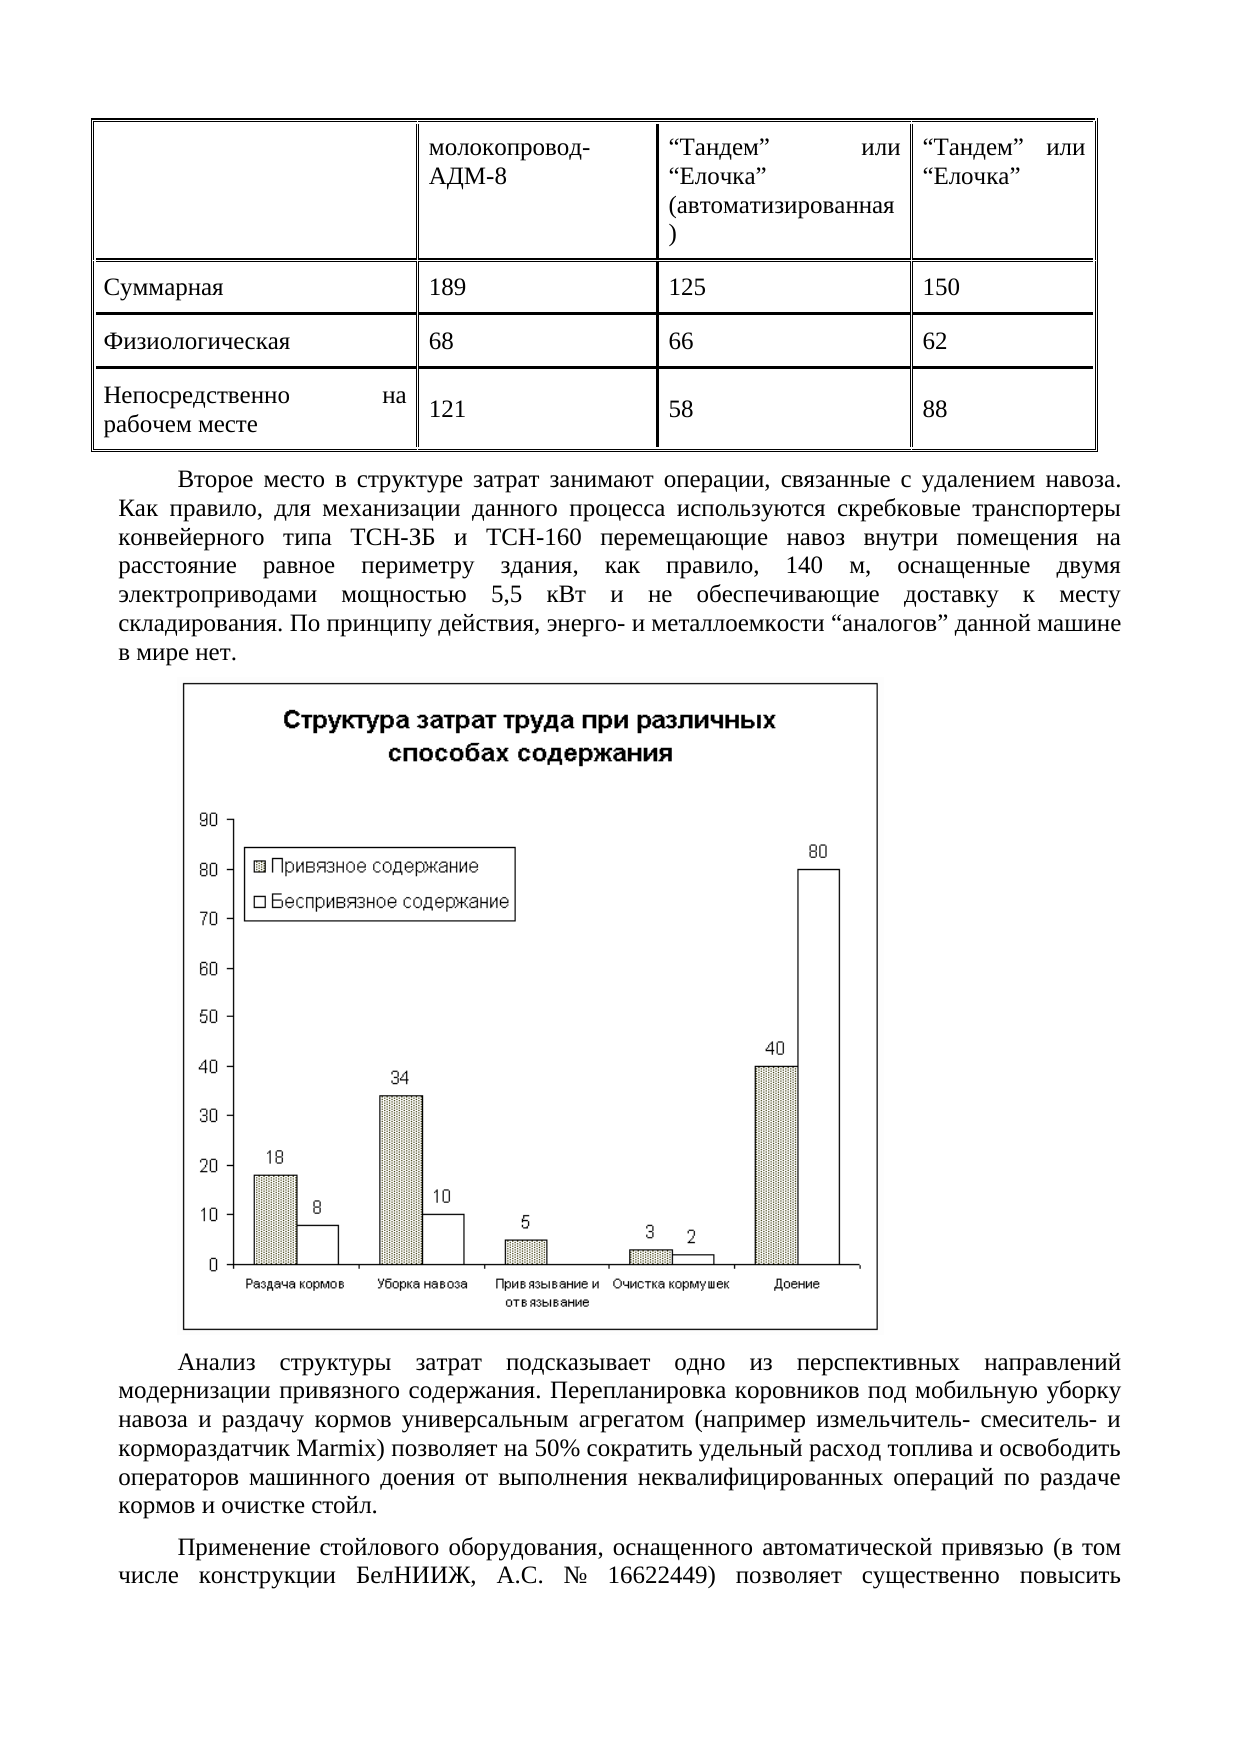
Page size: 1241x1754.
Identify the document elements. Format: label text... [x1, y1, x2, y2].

table_cell Физиологическая [94, 312, 416, 366]
table_cell 62 [913, 312, 1095, 366]
text Анализ структуры затрат подсказывает одно из перспективных направлений модернизации привязного содержания. Перепланировка коровников под мобильную уборку навоза и раздачу кормов универсальным агрегатом (например измельчитель- смеситель- и кормораздатчик Marmix) позволяет на 50% сократить удельный расход топлива и освободить операторов машинного доения от выполнения неквалифицированных операций по раздаче кормов и очистке стойл. [118, 1347, 1122, 1519]
table_cell 88 [911, 366, 1095, 448]
table_header Показатели [94, 122, 418, 258]
table_cell 189 [419, 262, 656, 312]
table_cell “Тандем” или “Елочка” (автоматизированная) [657, 122, 911, 258]
table_cell “Тандем” или “Елочка” [911, 118, 1096, 258]
picture [177, 677, 884, 1335]
table_cell 58 [657, 369, 911, 448]
table_cell Суммарная [94, 258, 416, 312]
table_cell Непосредственно на рабочем месте [94, 366, 418, 448]
table_cell 125 [659, 262, 910, 312]
text Второе место в структуре затрат занимают операции, связанные с удалением навоза. Как правило, для механизации данного процесса используются скребковые транспортеры конвейерного типа ТСН-ЗБ и ТСН-160 перемещающие навоз внутри помещения на расстояние равное периметру здания, как правило, 140 м, оснащенные двумя электроприводами мощностью 5,5 кВт и не обеспечивающие доставку к месту складирования. По принципу действия, энерго- и металлоемкости “аналогов” данной машине в мире нет. [118, 464, 1122, 666]
table_cell молокопровод-АДМ-8 [418, 122, 657, 258]
table_cell 150 [913, 258, 1095, 312]
table_cell 66 [659, 315, 910, 366]
table_cell 121 [418, 369, 657, 448]
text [118, 1532, 1122, 1589]
table_cell 68 [419, 315, 656, 366]
